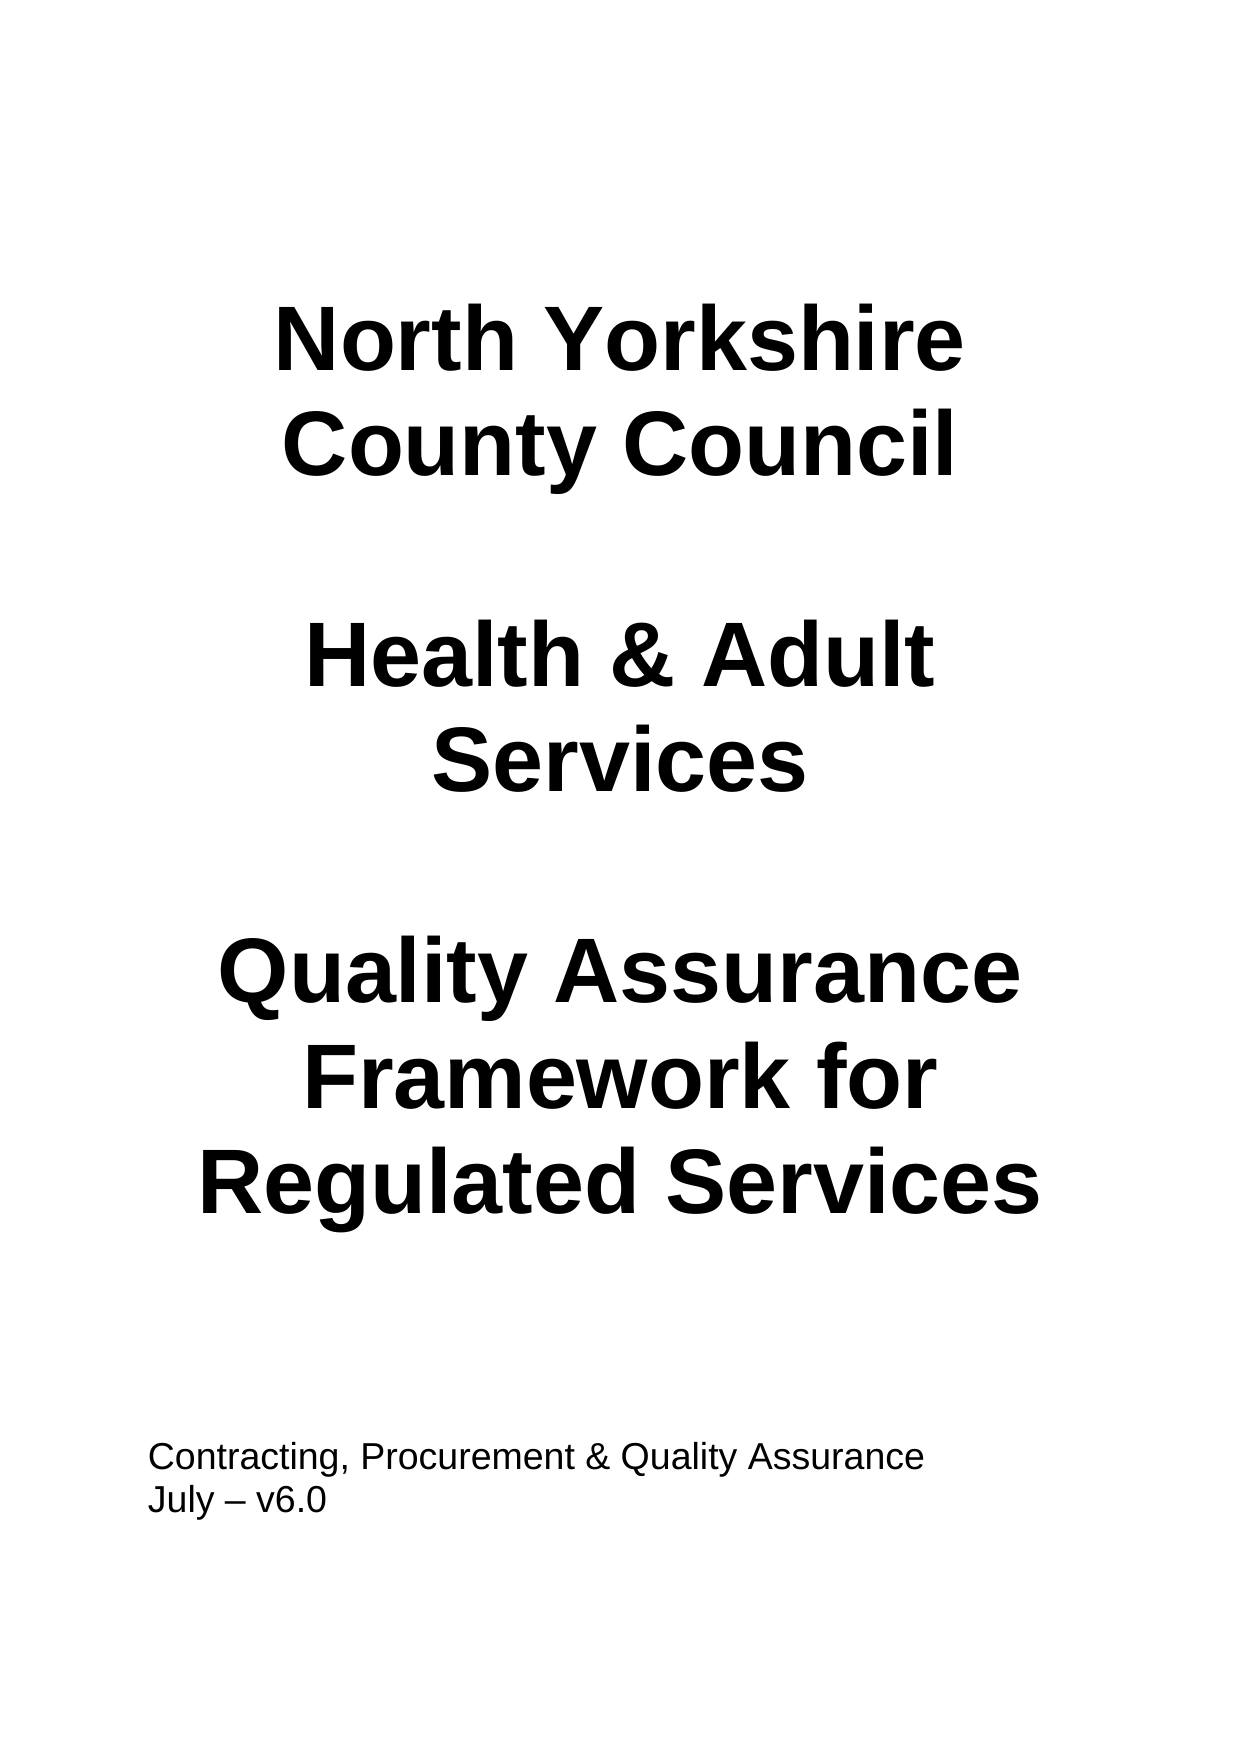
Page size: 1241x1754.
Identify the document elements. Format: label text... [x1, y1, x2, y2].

text Health & Adult Services [148, 600, 1092, 811]
text Quality Assurance Framework for Regulated Services [148, 917, 1092, 1233]
text July – v6.0 [148, 1477, 1092, 1520]
text Contracting, Procurement & Quality Assurance [148, 1434, 1092, 1477]
text Council [148, 284, 1092, 495]
